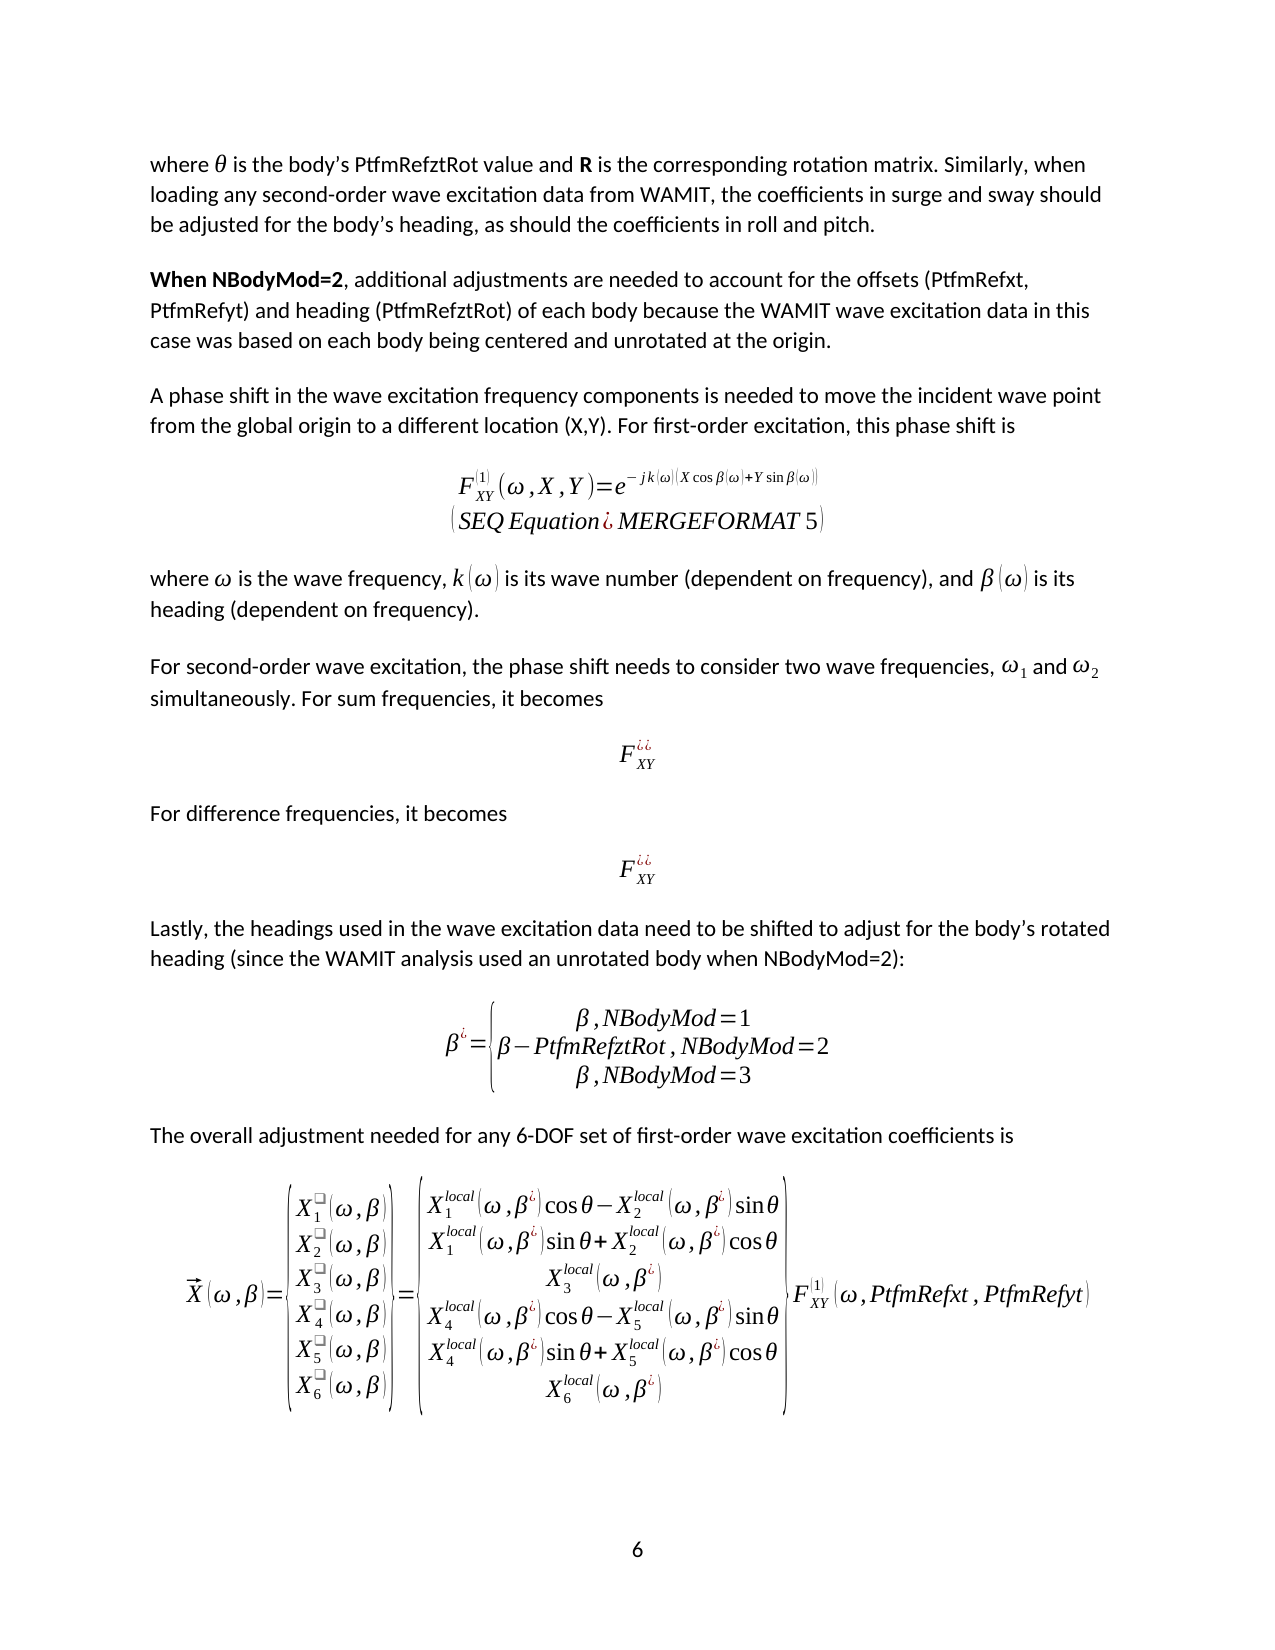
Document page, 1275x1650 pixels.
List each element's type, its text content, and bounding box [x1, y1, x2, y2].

text where is the wave frequency, is its wave number (dependent on frequency), and is its heading (dependent on frequency). [150, 563, 1125, 623]
text When NBodyMod=2, additional adjustments are needed to account for the offsets (PtfmRefxt, PtfmRefyt) and heading (PtfmRefztRot) of each body because the WAMIT wave excitation data in this case was based on each body being centered and unrotated at the origin. [150, 266, 1125, 354]
text For second-order wave excitation, the phase shift needs to consider two wave frequencies, and simultaneously. For sum frequencies, it becomes [150, 651, 1125, 712]
text Lastly, the headings used in the wave excitation data need to be shifted to adjust for the body’s rotated heading (since the WAMIT analysis used an unrotated body when NBodyMod=2): [150, 914, 1125, 972]
text where is the body’s PtfmRefztRot value and R is the corresponding rotation matrix. Similarly, when loading any second-order wave excitation data from WAMIT, the coefficients in surge and sway should be adjusted for the body’s heading, as should the coefficients in roll and pitch. [150, 150, 1125, 238]
text The overall adjustment needed for any 6-DOF set of first-order wave excitation coefficients is [150, 1121, 1125, 1149]
text For difference frequencies, it becomes [150, 799, 1125, 827]
text A phase shift in the wave excitation frequency components is needed to move the incident wave point from the global origin to a different location (X,Y). For first-order excitation, this phase shift is [150, 381, 1125, 439]
